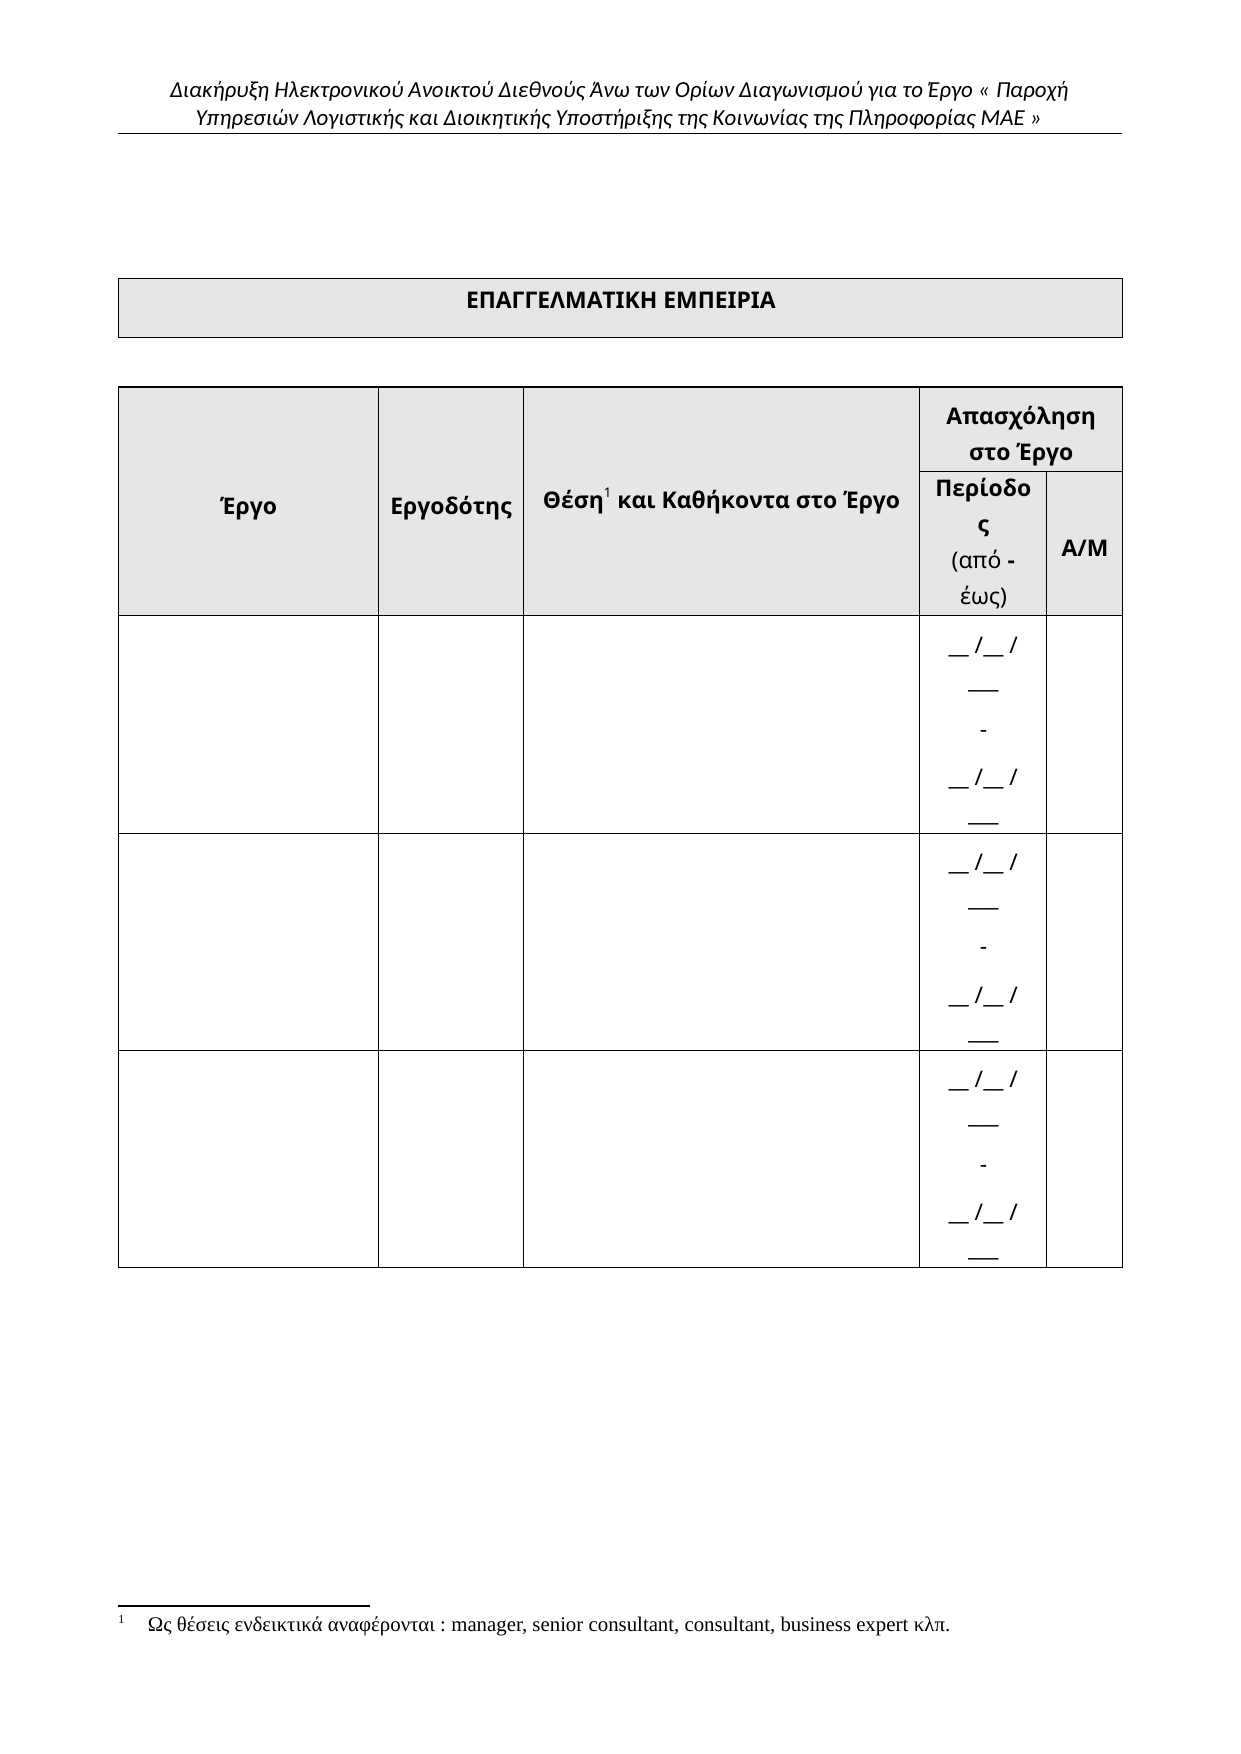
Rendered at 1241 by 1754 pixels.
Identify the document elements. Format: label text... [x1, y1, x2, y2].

table_cell [379, 616, 523, 832]
table_cell [379, 1051, 523, 1267]
table_header Απασχόληση στο Έργο [920, 388, 1122, 471]
table_header Θέση και Καθήκοντα στο Έργο [524, 388, 919, 615]
table_cell [119, 1051, 378, 1267]
table_cell __ /__ / ___ - __ /__ / ___ [920, 834, 1046, 1050]
table_header Έργο [119, 388, 378, 615]
table_cell [119, 834, 378, 1050]
table_cell __ /__ / ___ - __ /__ / ___ [920, 1051, 1046, 1267]
table_cell [379, 834, 523, 1050]
table_cell [524, 616, 919, 832]
table_cell [524, 1051, 919, 1267]
table_header ΕΠΑΓΓΕΛΜΑΤΙΚΗ ΕΜΠΕΙΡΙΑ [119, 279, 1122, 337]
table_cell __ /__ / ___ - __ /__ / ___ [920, 616, 1046, 832]
table_cell [119, 616, 378, 832]
table_cell [524, 834, 919, 1050]
table_cell [1047, 616, 1122, 832]
table_cell [1047, 1051, 1122, 1267]
table_cell Α/Μ [1047, 472, 1122, 615]
table_header Εργοδότης [379, 388, 523, 615]
table_cell Περίοδος (από - έως) [920, 472, 1046, 615]
table_cell [1047, 834, 1122, 1050]
